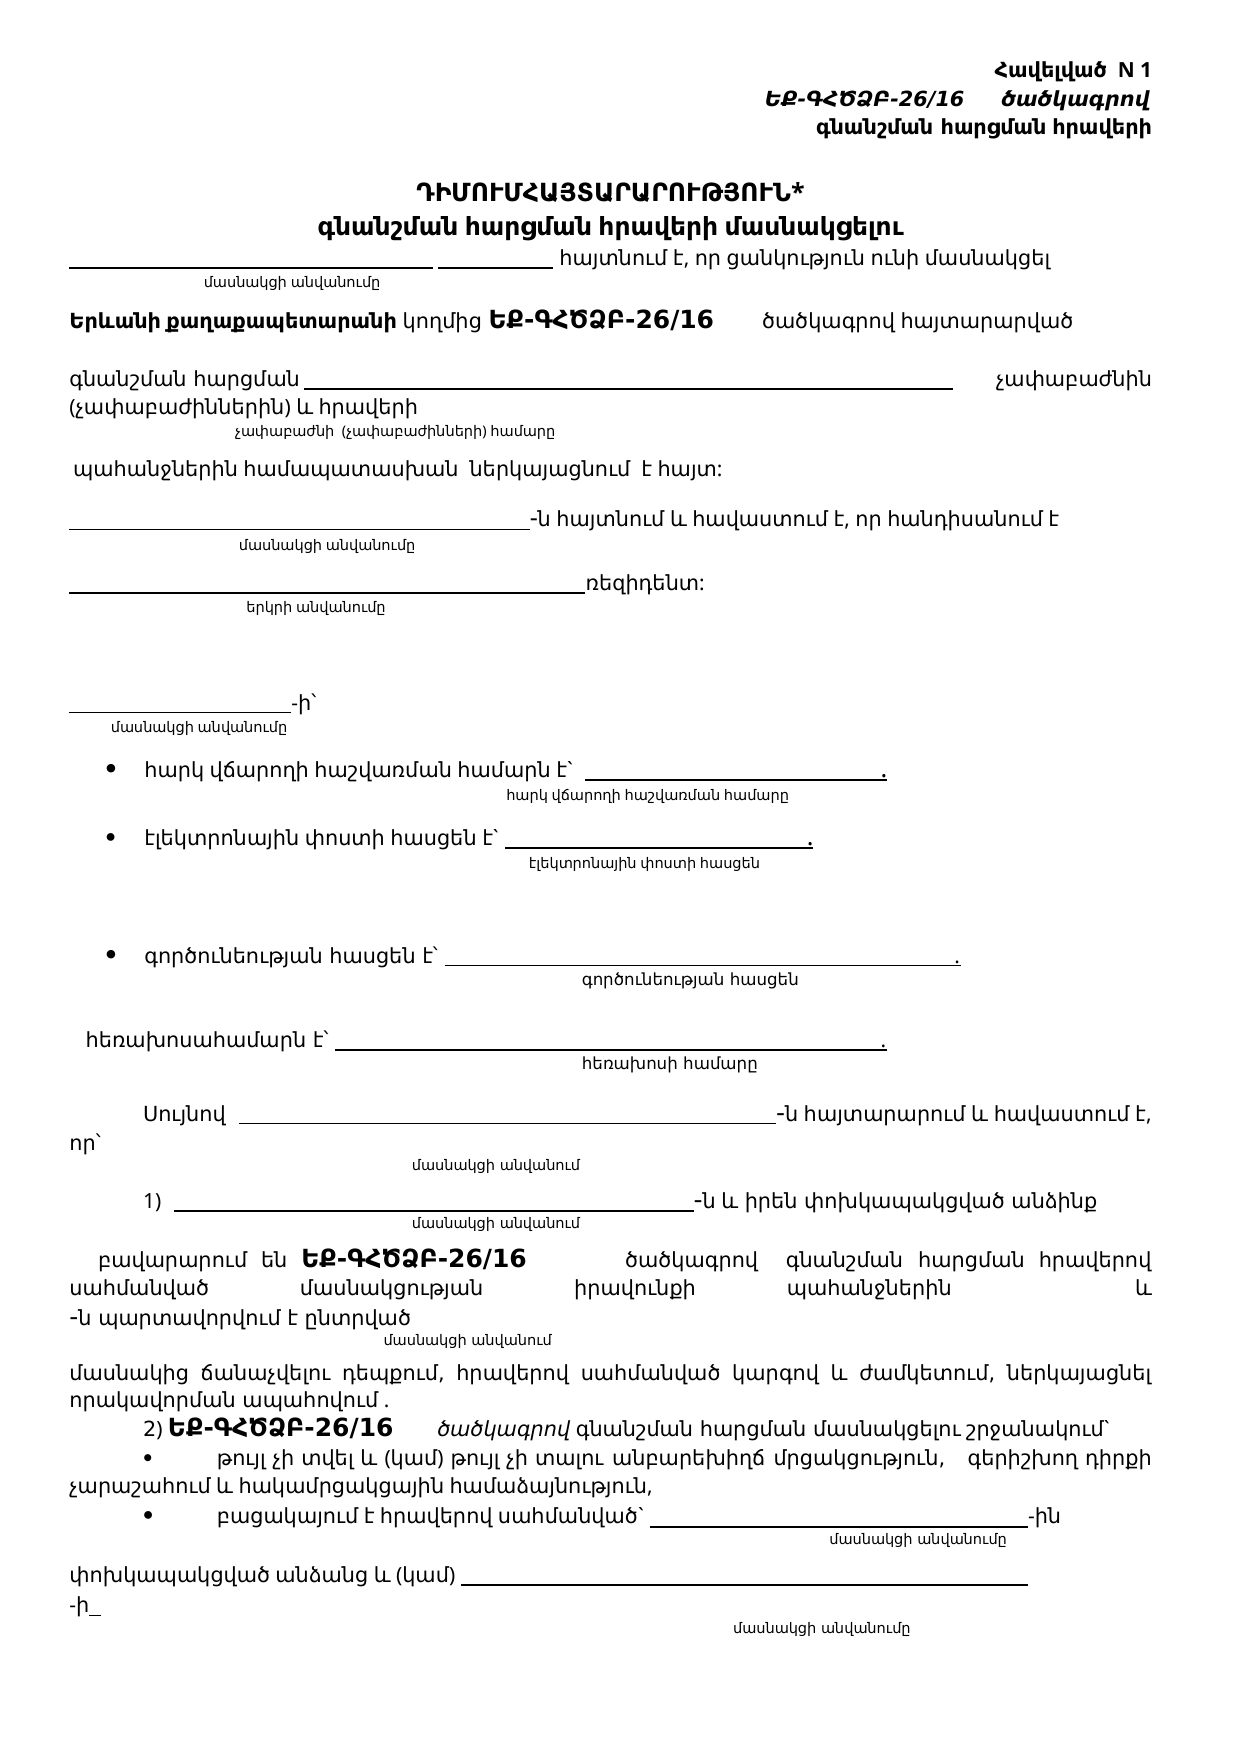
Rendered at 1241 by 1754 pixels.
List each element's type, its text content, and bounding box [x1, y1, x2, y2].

text փոխկապակցված անձանց և (կամ) -ի [69, 1560, 1152, 1619]
text մասնակցի անվանում [69, 1156, 1152, 1186]
text էլեկտրոնային փոստի հասցեն [69, 853, 1152, 887]
text գործունեության հասցեն [69, 970, 1152, 989]
text մասնակցի անվանում [69, 1215, 1152, 1244]
text գնանշման հարցման հրավերի [69, 112, 1152, 141]
text ԴԻՄՈՒՄՀԱՅՏԱՐԱՐՈՒԹՅՈՒՆ* [69, 175, 1152, 209]
list բացակայում է հրավերով սահմանված` -ին [69, 1499, 1152, 1531]
text մասնակցի անվանումը [69, 1619, 1152, 1649]
text հեռախոսահամարն է՝ . [69, 1026, 1152, 1054]
list հարկ վճարողի հաշվառման համարն է` . [107, 750, 1152, 784]
text ԵՔ-ԳՀԾՁԲ-26/16 ծածկագրով [69, 84, 1152, 112]
text -ի՝ [69, 688, 1152, 716]
text հայտնում է, որ ցանկություն ունի մասնակցել [69, 243, 1152, 271]
text մասնակցի անվանումը [69, 534, 1152, 568]
text 2) ԵՔ-ԳՀԾՁԲ-26/16 ծածկագրով գնանշման հարցման մասնակցելու շրջանակում` [69, 1413, 1152, 1443]
text Հավելված N 1 [69, 56, 1152, 84]
text բավարարում են ԵՔ-ԳՀԾՁԲ-26/16 ծածկագրով գնանշման հարցման հրավերով սահմանված մասնակցության իրավունքի պահանջներին և -ն պարտավորվում է ընտրված [69, 1244, 1152, 1331]
text մասնակցի անվանում [69, 1331, 1152, 1361]
list էլեկտրոնային փոստի հասցեն է` . [107, 818, 1152, 853]
text երկրի անվանումը [69, 597, 1152, 631]
text պահանջներին համապատասխան ներկայացնում է հայտ: [69, 454, 1152, 483]
text մասնակցի անվանումը [69, 271, 1152, 306]
text գնանշման հարցման հրավերի մասնակցելու [69, 209, 1152, 243]
text մասնակից ճանաչվելու դեպքում, հրավերով սահմանված կարգով և ժամկետում, ներկայացնել որակավորման ապահովում . [69, 1361, 1152, 1413]
text Սույնով -ն հայտարարում և հավաստում է, որ՝ [69, 1098, 1152, 1156]
list գործունեության հասցեն է՝ . [107, 941, 1152, 970]
text 1) -ն և իրեն փոխկապակցված անձինք [69, 1186, 1152, 1215]
text ռեզիդենտ: [69, 568, 1152, 597]
text -ն հայտնում և հավաստում է, որ հանդիսանում է [69, 500, 1152, 534]
text հեռախոսի համարը [69, 1054, 1152, 1073]
text գնանշման հարցման չափաբաժնին (չափաբաժիններին) և հրավերի [69, 364, 1152, 421]
list թույլ չի տվել և (կամ) թույլ չի տալու անբարեխիղճ մրցակցություն, գերիշխող դիրքի չարաշահում և հակամրցակցային համաձայնություն, [69, 1443, 1152, 1499]
text չափաբաժնի (չափաբաժինների) համարը [69, 421, 1152, 454]
text մասնակցի անվանումը [69, 1531, 1152, 1560]
text մասնակցի անվանումը [69, 716, 1152, 750]
text Երևանի քաղաքապետարանի կողմից ԵՔ-ԳՀԾՁԲ-26/16 ծածկագրով հայտարարված [69, 306, 1152, 335]
text հարկ վճարողի հաշվառման համարը [69, 784, 1152, 818]
